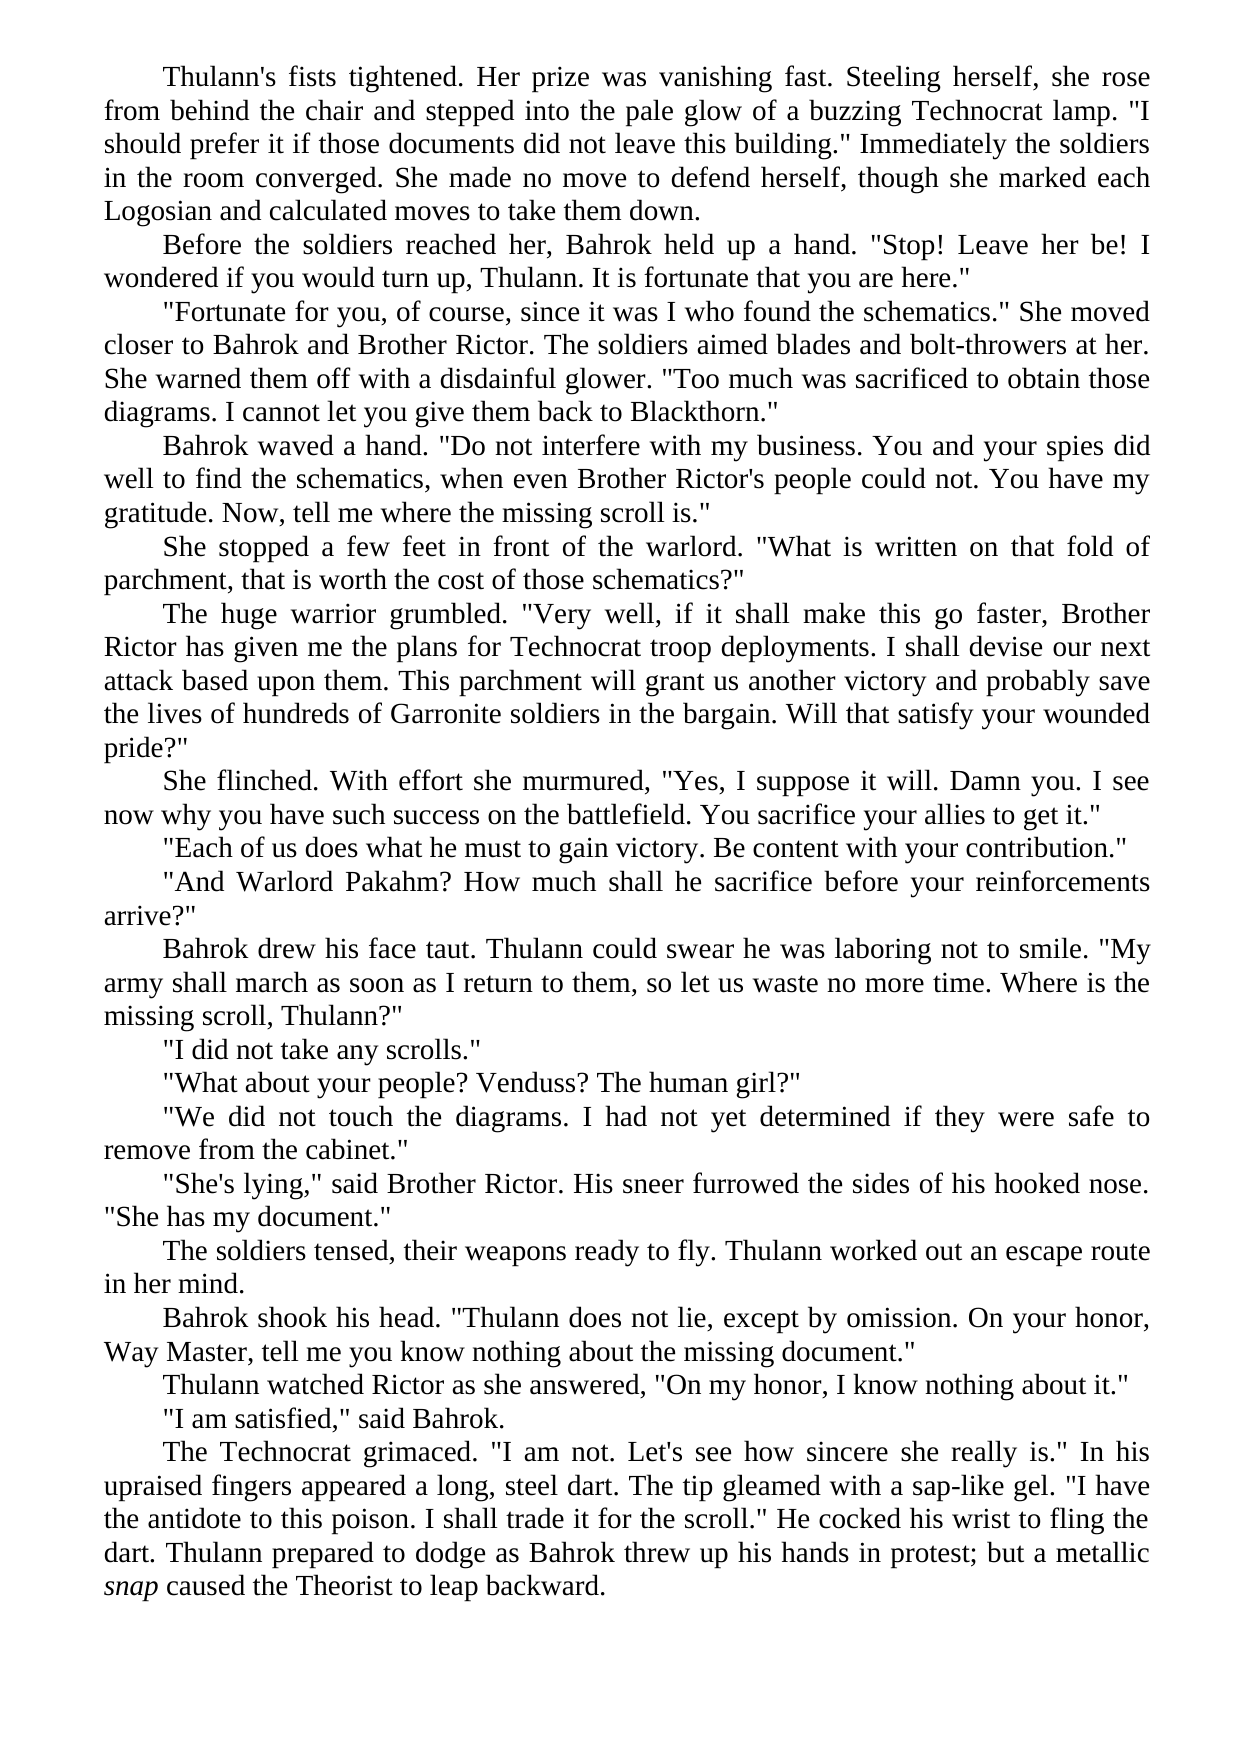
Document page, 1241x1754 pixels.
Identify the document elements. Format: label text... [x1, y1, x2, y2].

text "I did not take any scrolls." [103, 1032, 1152, 1065]
text Bahrok waved a hand. "Do not interfere with my business. You and your spies did well to find the schematics, when even Brother Rictor's people could not. You have my gratitude. Now, tell me where the missing scroll is." [103, 428, 1152, 529]
text She stopped a few feet in front of the warlord. "What is written on that fold of parchment, that is worth the cost of those schematics?" [103, 529, 1152, 596]
text "Each of us does what he must to gain victory. Be content with your contribution." [103, 831, 1152, 864]
text Thulann watched Rictor as she answered, "On my honor, I know nothing about it." [103, 1367, 1152, 1401]
text "Fortunate for you, of course, since it was I who found the schematics." She moved closer to Bahrok and Brother Rictor. The soldiers aimed blades and bolt-throwers at her. She warned them off with a disdainful glower. "Too much was sacrificed to obtain those diagrams. I cannot let you give them back to Blackthorn." [103, 294, 1152, 428]
text Bahrok drew his face taut. Thulann could swear he was laboring not to smile. "My army shall march as soon as I return to them, so let us waste no more time. Where is the missing scroll, Thulann?" [103, 931, 1152, 1032]
text Before the soldiers reached her, Bahrok held up a hand. "Stop! Leave her be! I wondered if you would turn up, Thulann. It is fortunate that you are here." [103, 227, 1152, 294]
text Thulann's fists tightened. Her prize was vanishing fast. Steeling herself, she rose from behind the chair and stepped into the pale glow of a buzzing Technocrat lamp. "I should prefer it if those documents did not leave this building." Immediately the soldiers in the room converged. She made no move to defend herself, though she marked each Logosian and calculated moves to take them down. [103, 59, 1152, 227]
text Bahrok shook his head. "Thulann does not lie, except by omission. On your honor, Way Master, tell me you know nothing about the missing document." [103, 1300, 1152, 1367]
text She flinched. With effort she murmured, "Yes, I suppose it will. Damn you. I see now why you have such success on the battlefield. You sacrifice your allies to get it." [103, 763, 1152, 831]
text "And Warlord Pakahm? How much shall he sacrifice before your reinforcements arrive?" [103, 864, 1152, 931]
text The soldiers tensed, their weapons ready to fly. Thulann worked out an escape route in her mind. [103, 1233, 1152, 1300]
text The huge warrior grumbled. "Very well, if it shall make this go faster, Brother Rictor has given me the plans for Technocrat troop deployments. I shall devise our next attack based upon them. This parchment will grant us another victory and probably save the lives of hundreds of Garronite soldiers in the bargain. Will that satisfy your wounded pride?" [103, 596, 1152, 763]
text The Technocrat grimaced. "I am not. Let's see how sincere she really is." In his upraised fingers appeared a long, steel dart. The tip gleamed with a sap-like gel. "I have the antidote to this poison. I shall trade it for the scroll." He cocked his wrist to fling the dart. Thulann prepared to dodge as Bahrok threw up his hands in protest; but a metallic snap caused the Theorist to leap backward. [103, 1434, 1152, 1602]
text "We did not touch the diagrams. I had not yet determined if they were safe to remove from the cabinet." [103, 1099, 1152, 1166]
text "What about your people? Venduss? The human girl?" [103, 1065, 1152, 1099]
text "She's lying," said Brother Rictor. His sneer furrowed the sides of his hooked nose. "She has my document." [103, 1166, 1152, 1233]
text "I am satisfied," said Bahrok. [103, 1401, 1152, 1434]
